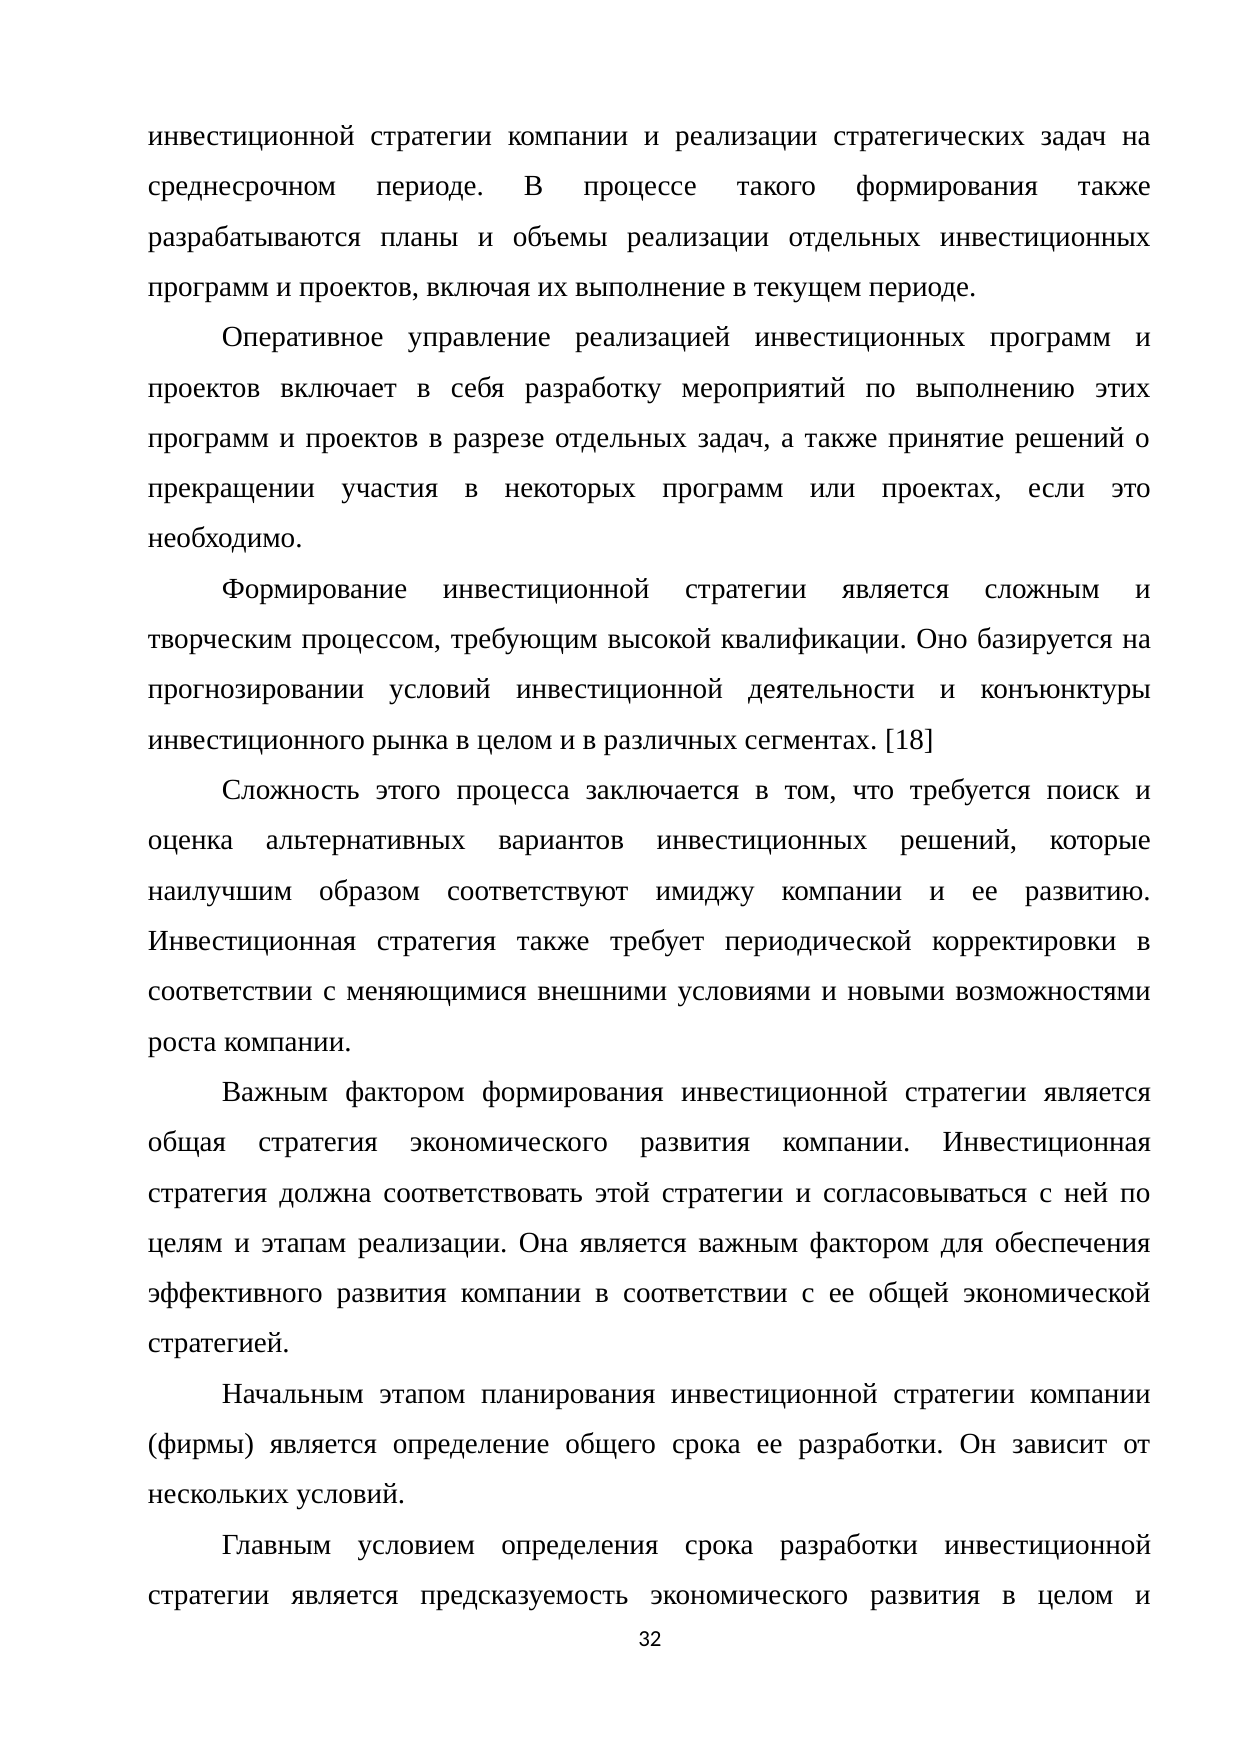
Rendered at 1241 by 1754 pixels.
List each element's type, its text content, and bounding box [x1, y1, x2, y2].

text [148, 118, 1152, 303]
text Формирование инвестиционной стратегии является сложным и творческим процессом, требующим высокой квалификации. Оно базируется на прогнозировании условий инвестиционной деятельности и конъюнктуры инвестиционного рынка в целом и в различных сегментах. [18] [148, 571, 1152, 755]
text Сложность этого процесса заключается в том, что требуется поиск и оценка альтернативных вариантов инвестиционных решений, которые наилучшим образом соответствуют имиджу компании и ее развитию. Инвестиционная стратегия также требует периодической корректировки в соответствии с меняющимися внешними условиями и новыми возможностями роста компании. [148, 772, 1152, 1057]
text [148, 1527, 1152, 1611]
text Начальным этапом планирования инвестиционной стратегии компании (фирмы) является определение общего срока ее разработки. Он зависит от нескольких условий. [148, 1376, 1152, 1510]
text Оперативное управление реализацией инвестиционных программ и проектов включает в себя разработку мероприятий по выполнению этих программ и проектов в разрезе отдельных задач, а также принятие решений о прекращении участия в некоторых программ или проектах, если это необходимо. [148, 319, 1152, 554]
text Важным фактором формирования инвестиционной стратегии является общая стратегия экономического развития компании. Инвестиционная стратегия должна соответствовать этой стратегии и согласовываться с ней по целям и этапам реализации. Она является важным фактором для обеспечения эффективного развития компании в соответствии с ее общей экономической стратегией. [148, 1074, 1152, 1359]
